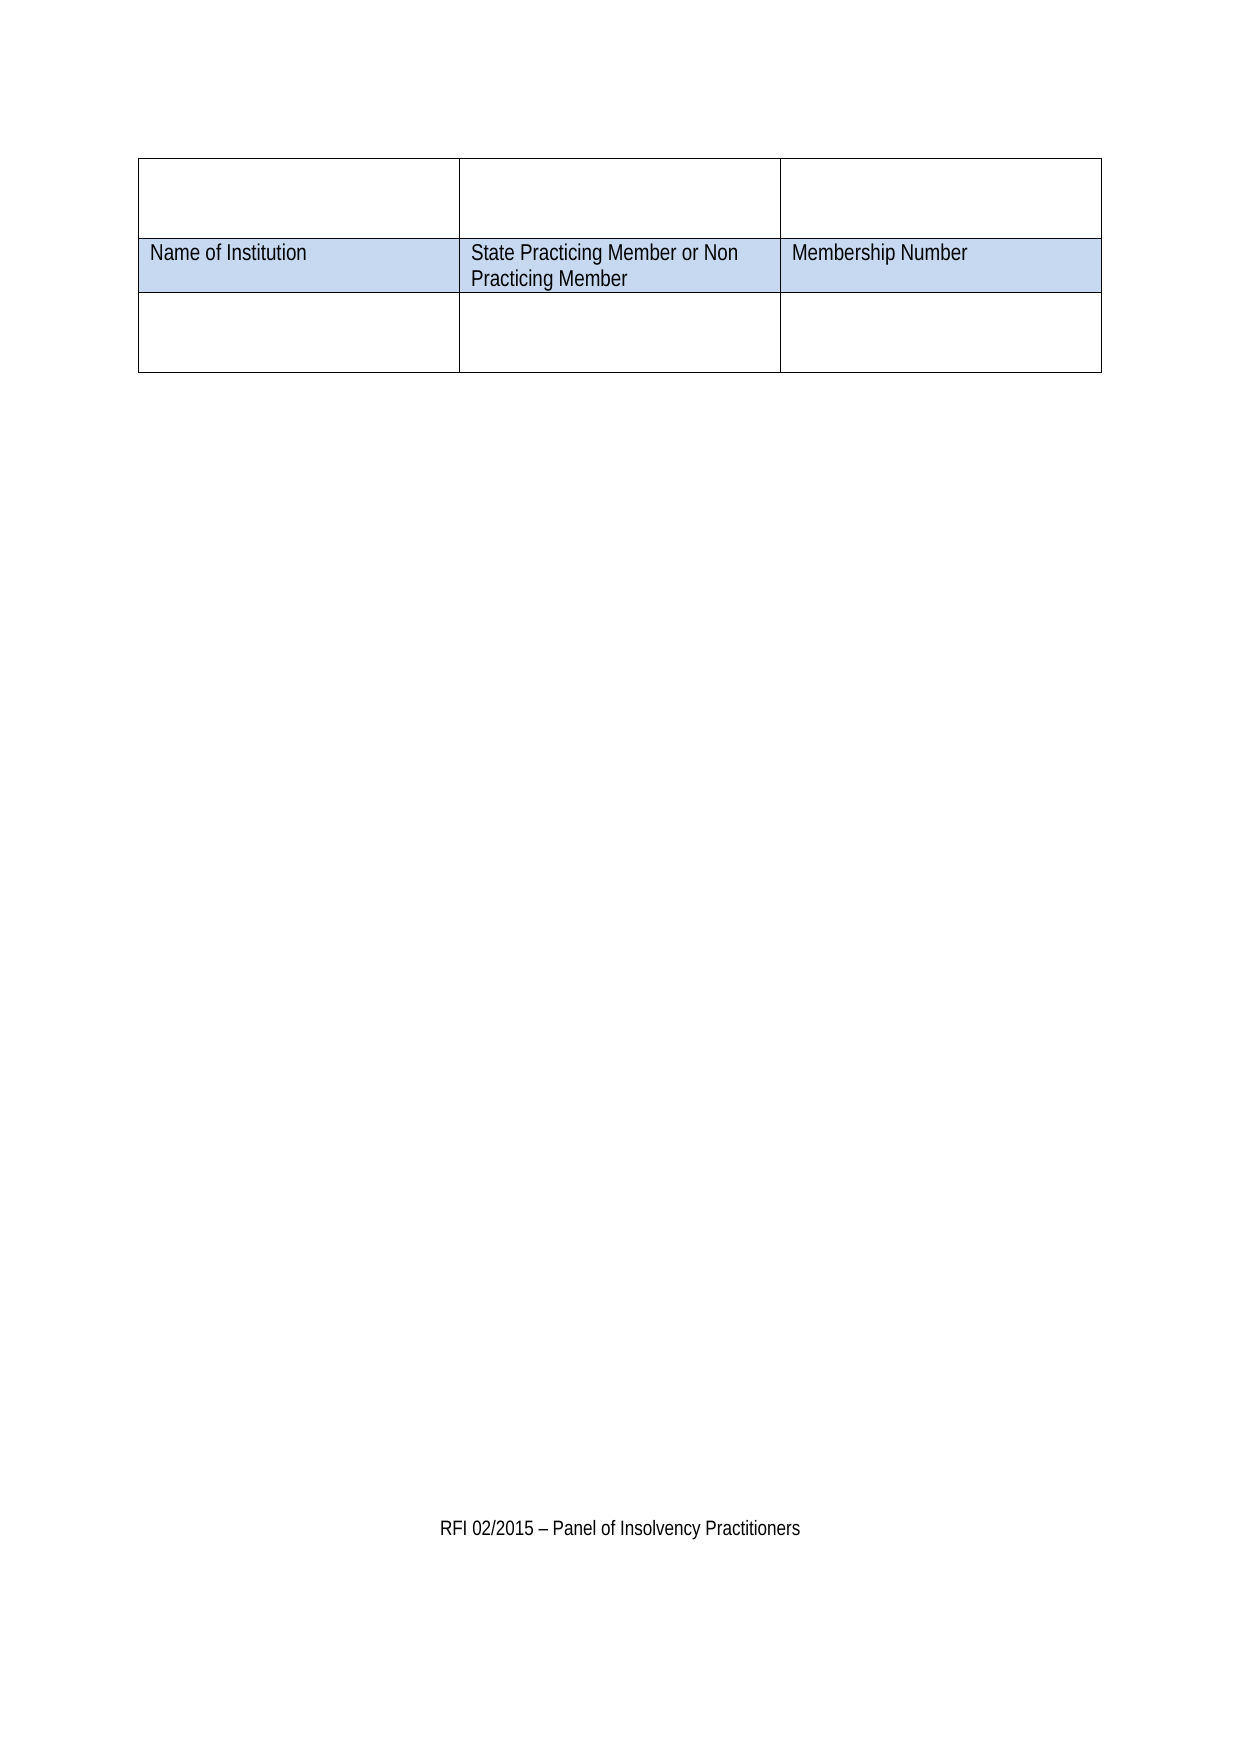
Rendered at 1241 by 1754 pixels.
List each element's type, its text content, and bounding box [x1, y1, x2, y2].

table_cell Name of Institution [139, 239, 459, 292]
table_cell [781, 293, 1101, 372]
table_cell [139, 159, 459, 238]
table_cell Membership Number [781, 239, 1101, 292]
table_cell [139, 293, 459, 372]
table_cell [781, 159, 1101, 238]
table_cell [460, 293, 780, 372]
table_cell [460, 239, 780, 292]
table_cell [460, 159, 780, 238]
